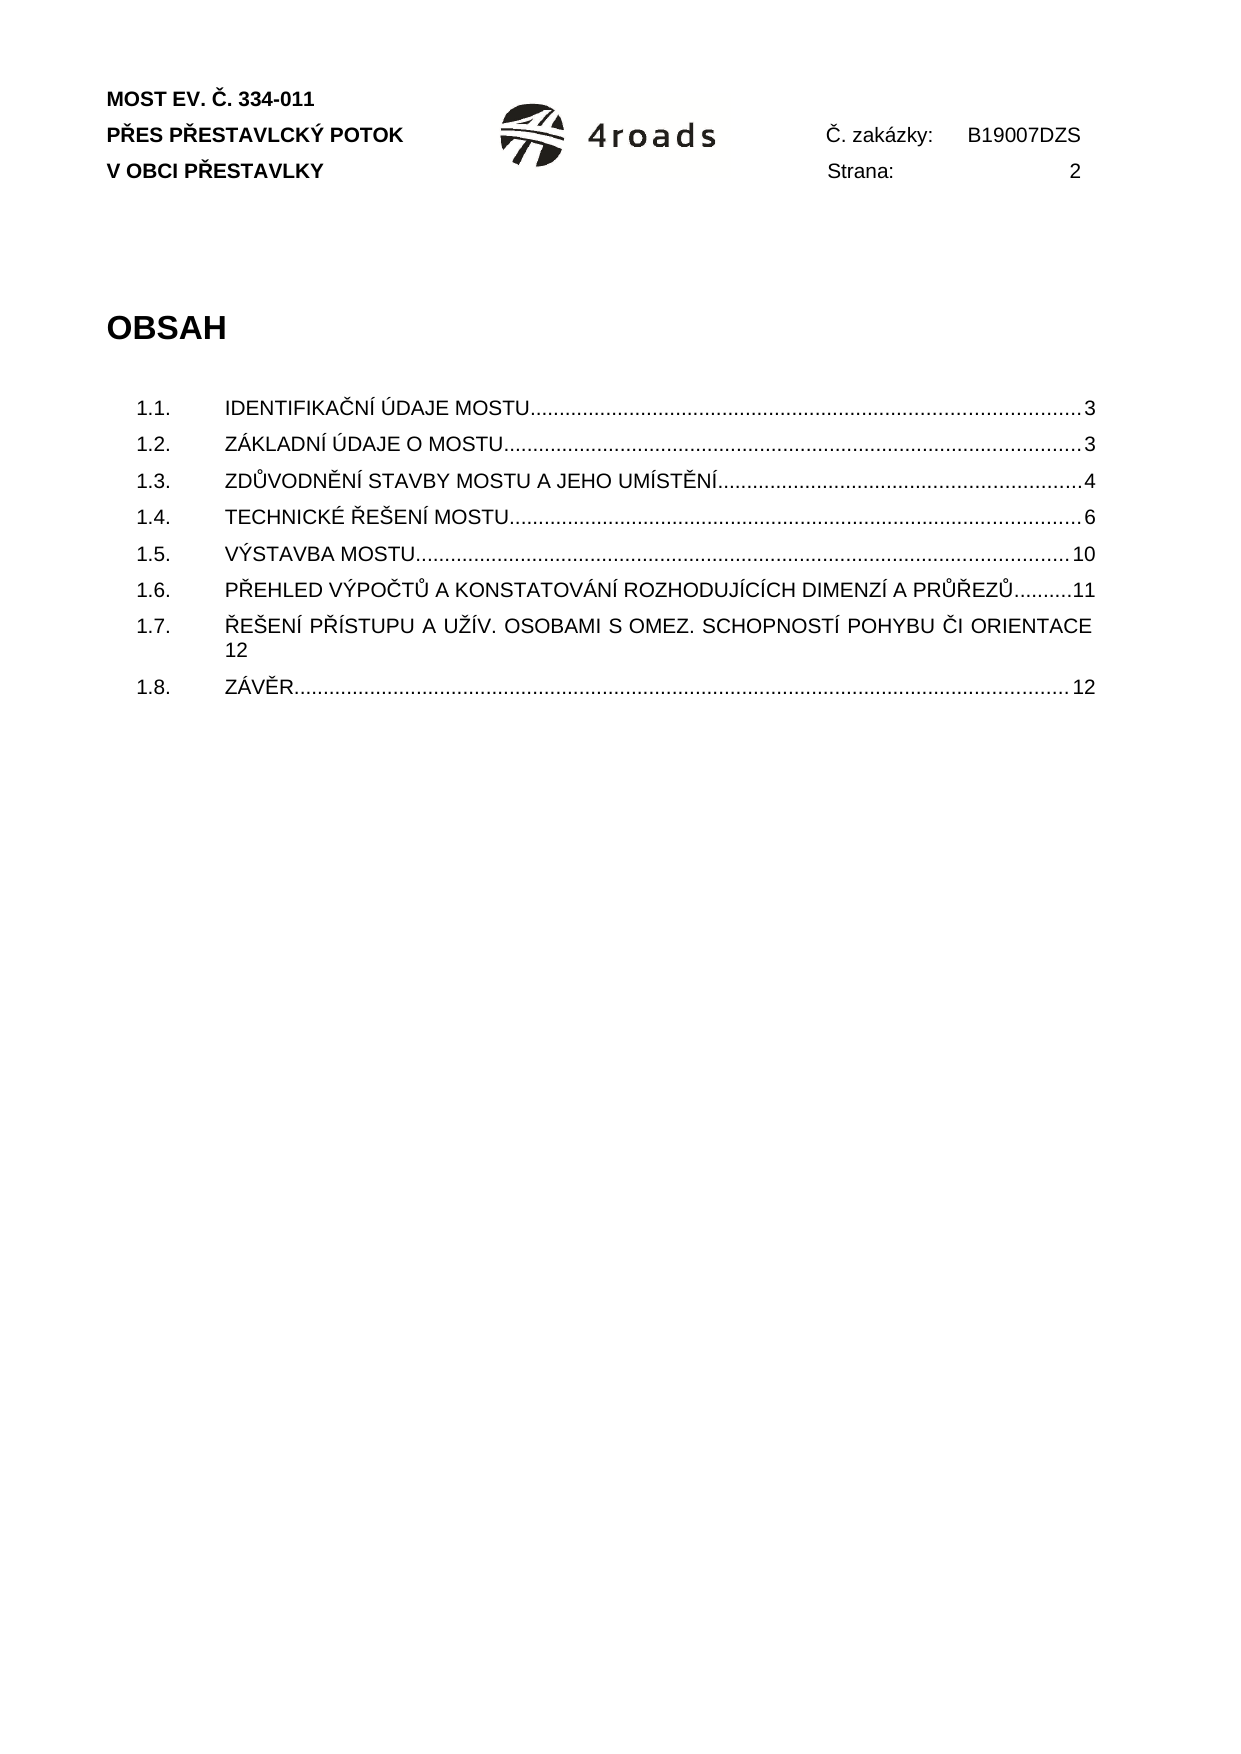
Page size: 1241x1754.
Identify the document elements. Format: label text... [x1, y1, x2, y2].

text 1.5. VÝSTAVBA MOSTU 10 [136, 541, 1092, 565]
text 1.2. ZÁKLADNÍ ÚDAJE O MOSTU 3 [136, 432, 1092, 456]
picture [491, 93, 732, 178]
title Obsah [106, 308, 1092, 347]
text 1.8. ZÁVĚR 12 [136, 675, 1092, 699]
text 1.3. ZDŮVODNĚNÍ STAVBY MOSTU A JEHO UMÍSTĚNÍ 4 [136, 468, 1092, 492]
text 1.7. ŘEŠENÍ PŘÍSTUPU A UŽÍV. OSOBAMI S OMEZ. SCHOPNOSTÍ POHYBU ČI ORIENTACE 12 [136, 614, 1092, 662]
text 1.1. IDENTIFIKAČNÍ ÚDAJE MOSTU 3 [136, 396, 1092, 419]
text 1.6. PŘEHLED VÝPOČTŮ A KONSTATOVÁNÍ ROZHODUJÍCÍCH DIMENZÍ A PRŮŘEZŮ 11 [136, 578, 1092, 602]
text 1.4. TECHNICKÉ ŘEŠENÍ MOSTU 6 [136, 505, 1092, 529]
